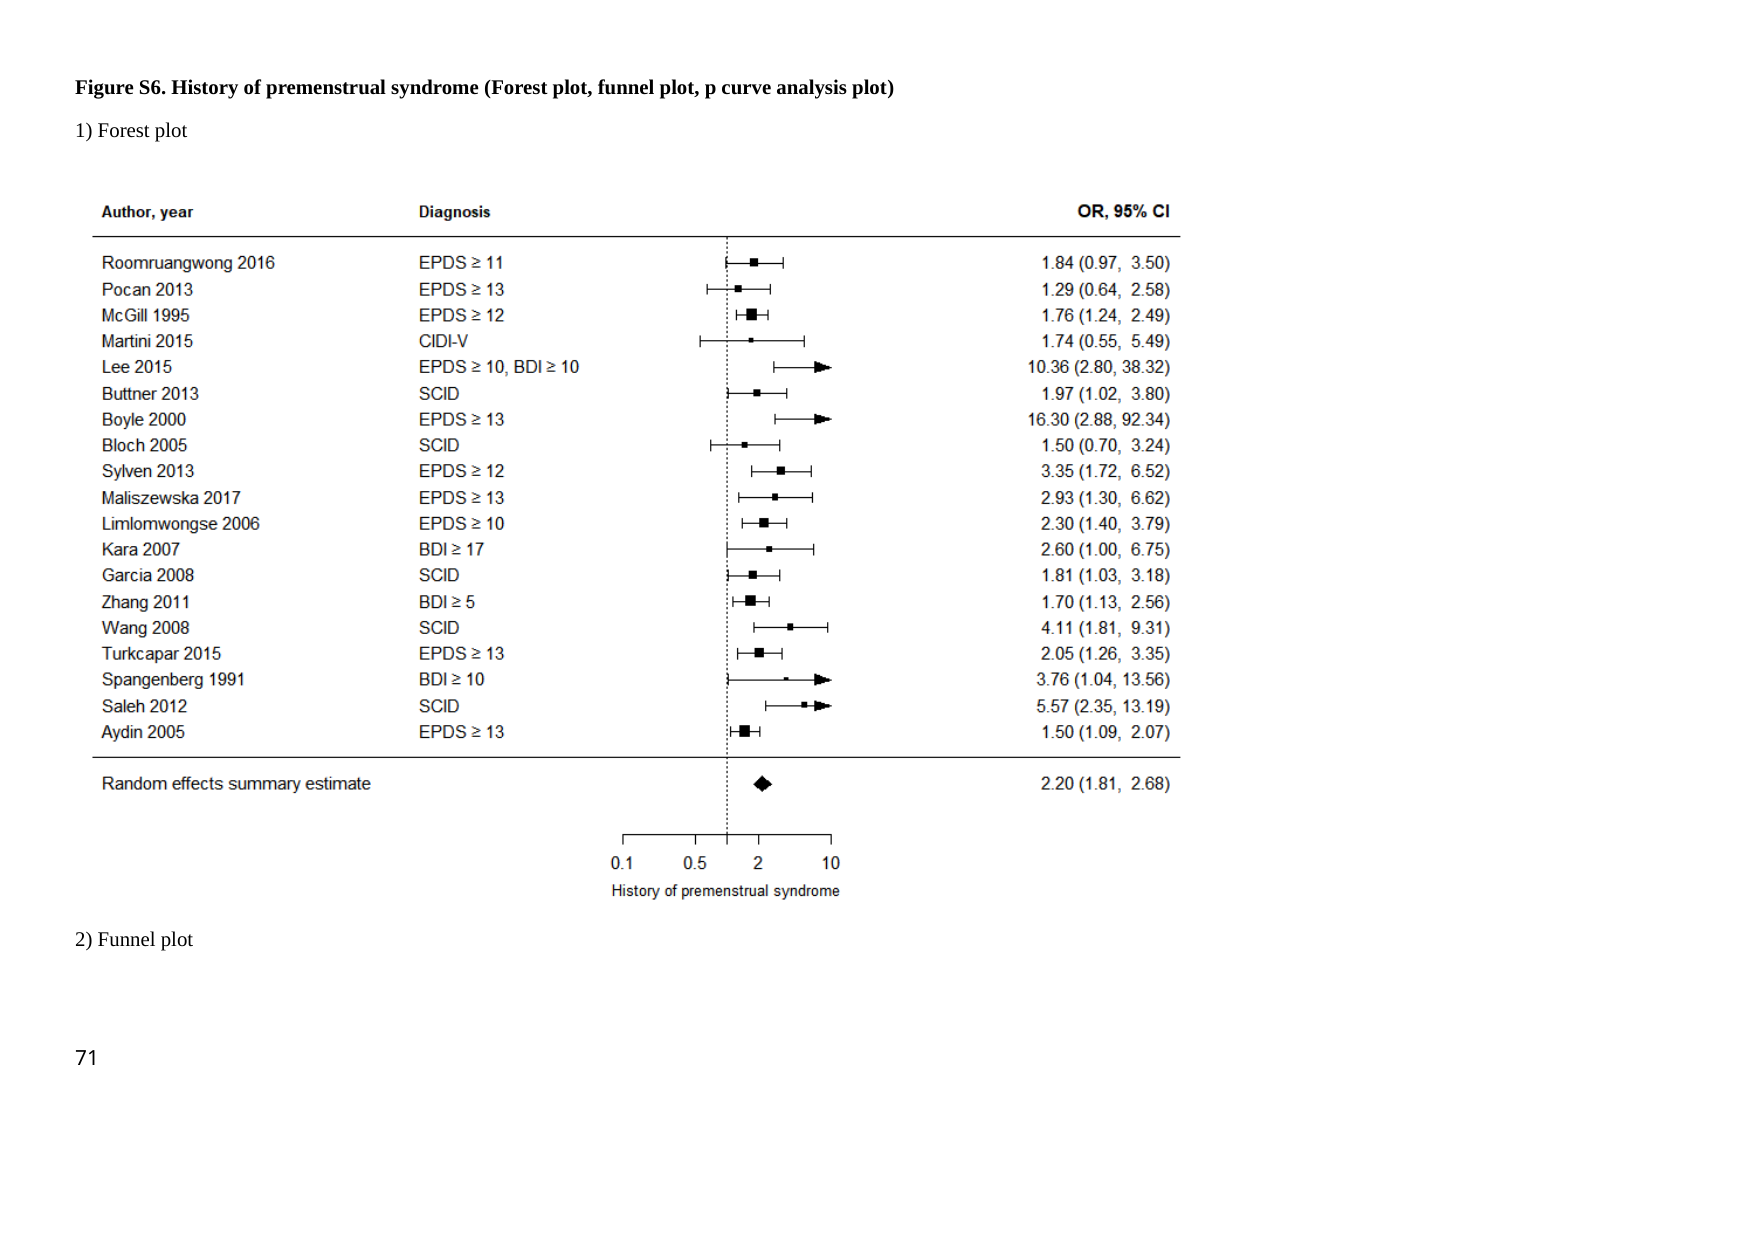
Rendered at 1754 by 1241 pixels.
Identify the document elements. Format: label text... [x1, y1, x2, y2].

text 1) Forest plot [75, 118, 1679, 142]
text 2) Funnel plot [75, 927, 1679, 951]
picture [75, 160, 1198, 909]
text Figure S6. History of premenstrual syndrome (Forest plot, funnel plot, p curve analysis plot) [75, 75, 1679, 99]
